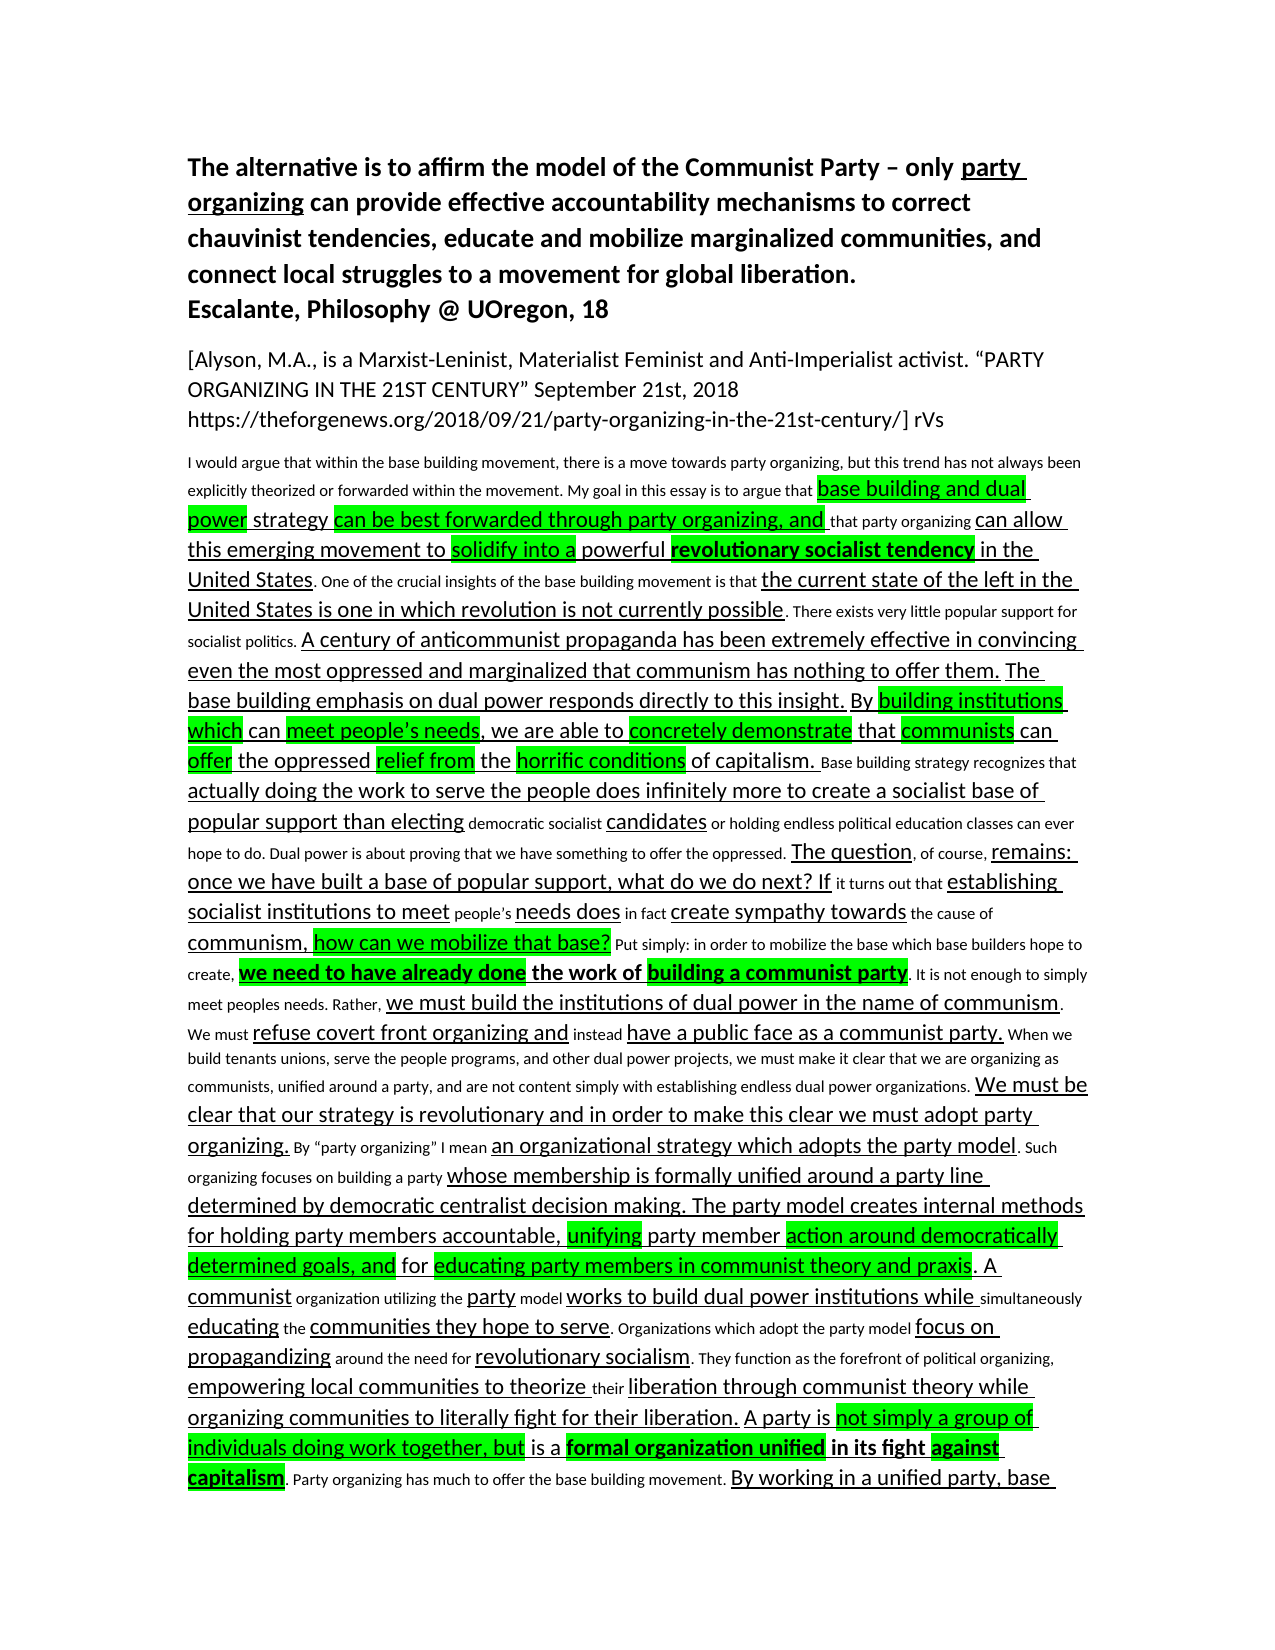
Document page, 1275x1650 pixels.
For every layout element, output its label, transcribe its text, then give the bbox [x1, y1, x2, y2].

subtitle The alternative is to affirm the model of the Communist Party – only party organizing can provide effective accountability mechanisms to correct chauvinist tendencies, educate and mobilize marginalized communities, and connect local struggles to a movement for global liberation. [187, 150, 1087, 290]
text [187, 452, 1087, 1491]
text Escalante, Philosophy @ UOregon, 18 [187, 292, 1087, 326]
text [Alyson, M.A., is a Marxist-Leninist, Materialist Feminist and Anti-Imperialist activist. “PARTY ORGANIZING IN THE 21ST CENTURY” September 21st, 2018 https://theforgenews.org/2018/09/21/party-organizing-in-the-21st-century/] rVs [187, 345, 1087, 433]
